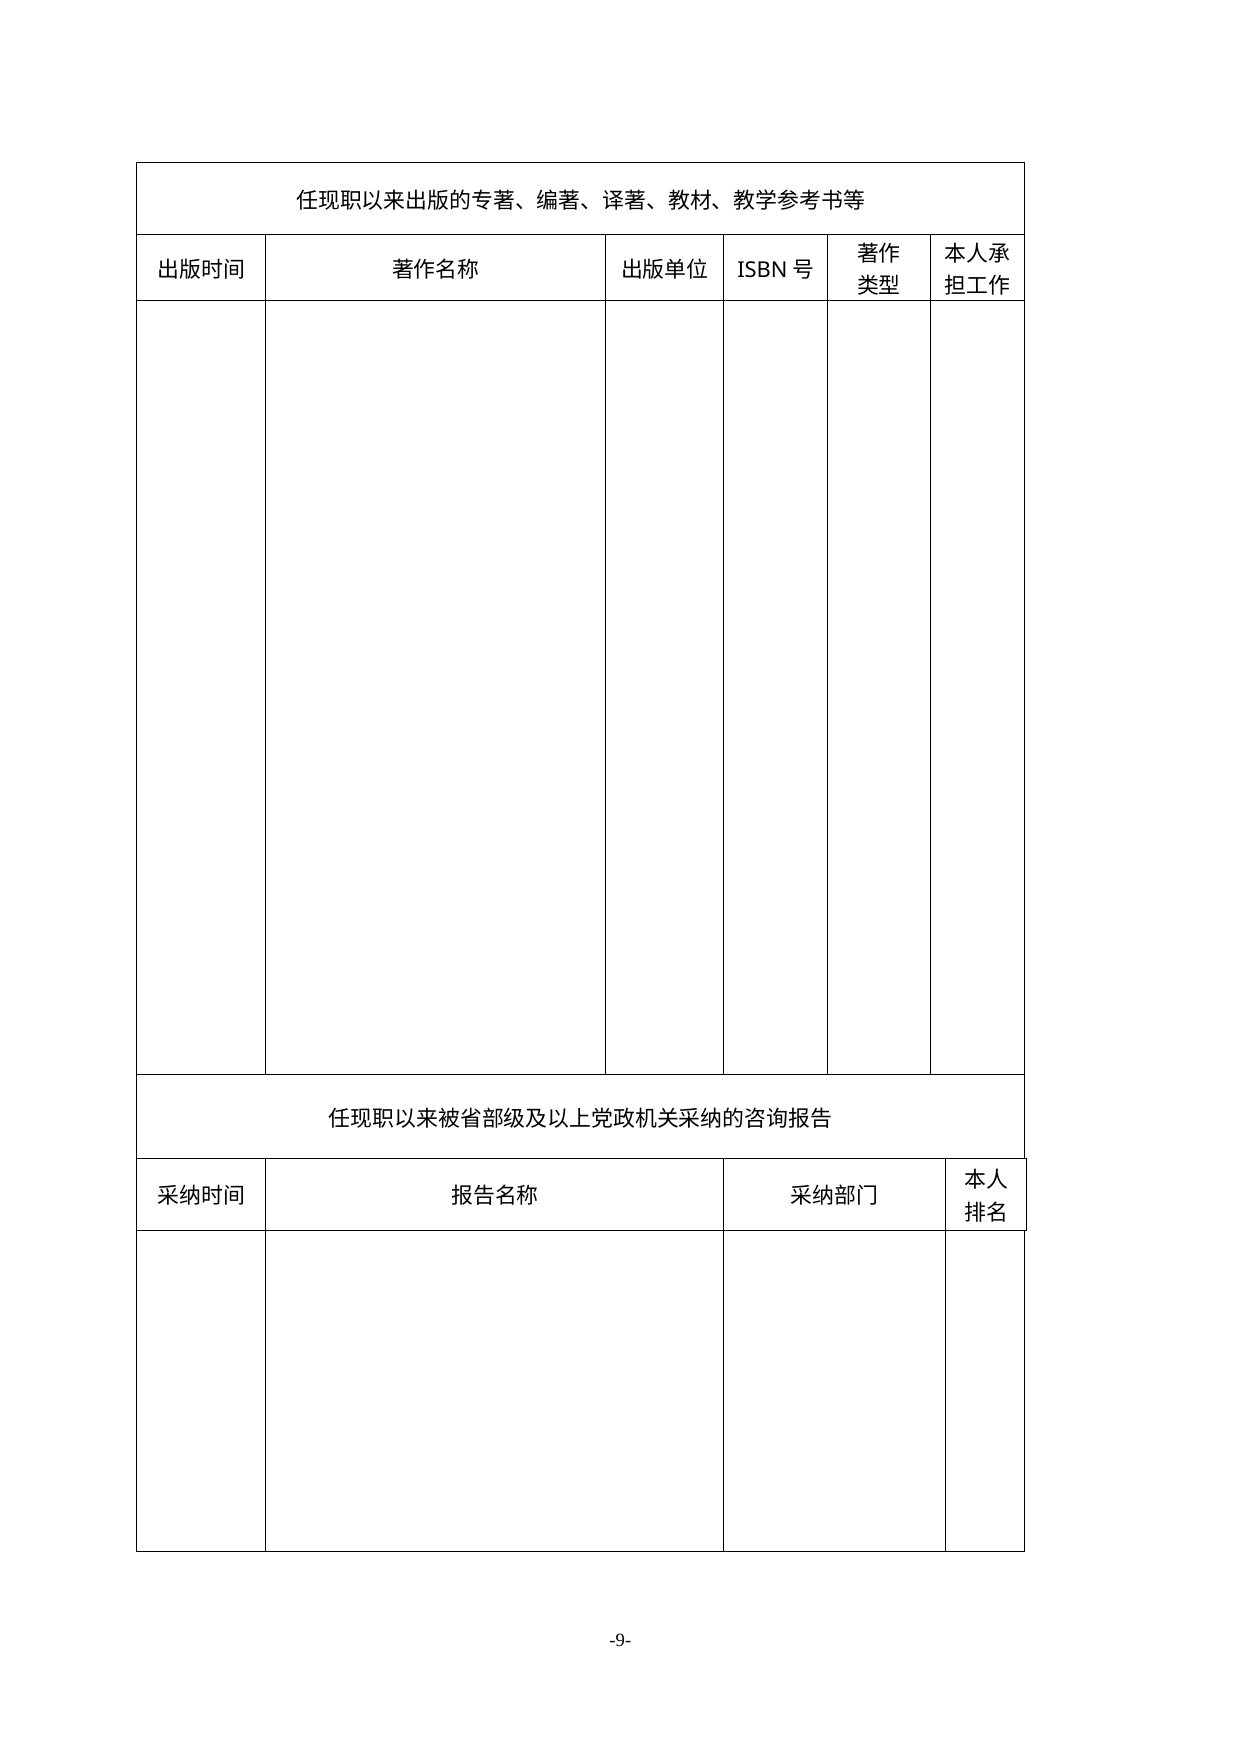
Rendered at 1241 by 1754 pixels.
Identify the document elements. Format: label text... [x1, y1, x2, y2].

table_cell 出版单位 [606, 235, 723, 300]
table_cell [266, 1231, 723, 1551]
table_cell [606, 301, 723, 1074]
table_cell [137, 301, 265, 1074]
table_cell [946, 1231, 1024, 1551]
table_cell 报告名称 [266, 1159, 723, 1230]
table_cell 著作名称 [266, 235, 605, 300]
table_cell 采纳部门 [724, 1159, 945, 1230]
table_cell [724, 301, 827, 1074]
table_cell [931, 301, 1024, 1074]
table_cell [828, 301, 930, 1074]
table_cell 本人排名 [946, 1159, 1026, 1230]
table_cell [266, 301, 605, 1074]
table_cell ISBN号 [724, 235, 827, 300]
table_cell 出版时间 [137, 235, 265, 300]
table_cell 采纳时间 [137, 1159, 265, 1230]
table_cell 本人承担工作 [931, 235, 1024, 300]
table_cell 任现职以来出版的专著、编著、译著、教材、教学参考书等 [137, 163, 1024, 234]
table_cell [137, 1231, 265, 1551]
table_cell 著作 类型 [828, 235, 930, 300]
table_cell [724, 1231, 945, 1551]
table_cell 任现职以来被省部级及以上党政机关采纳的咨询报告 [137, 1075, 1024, 1157]
